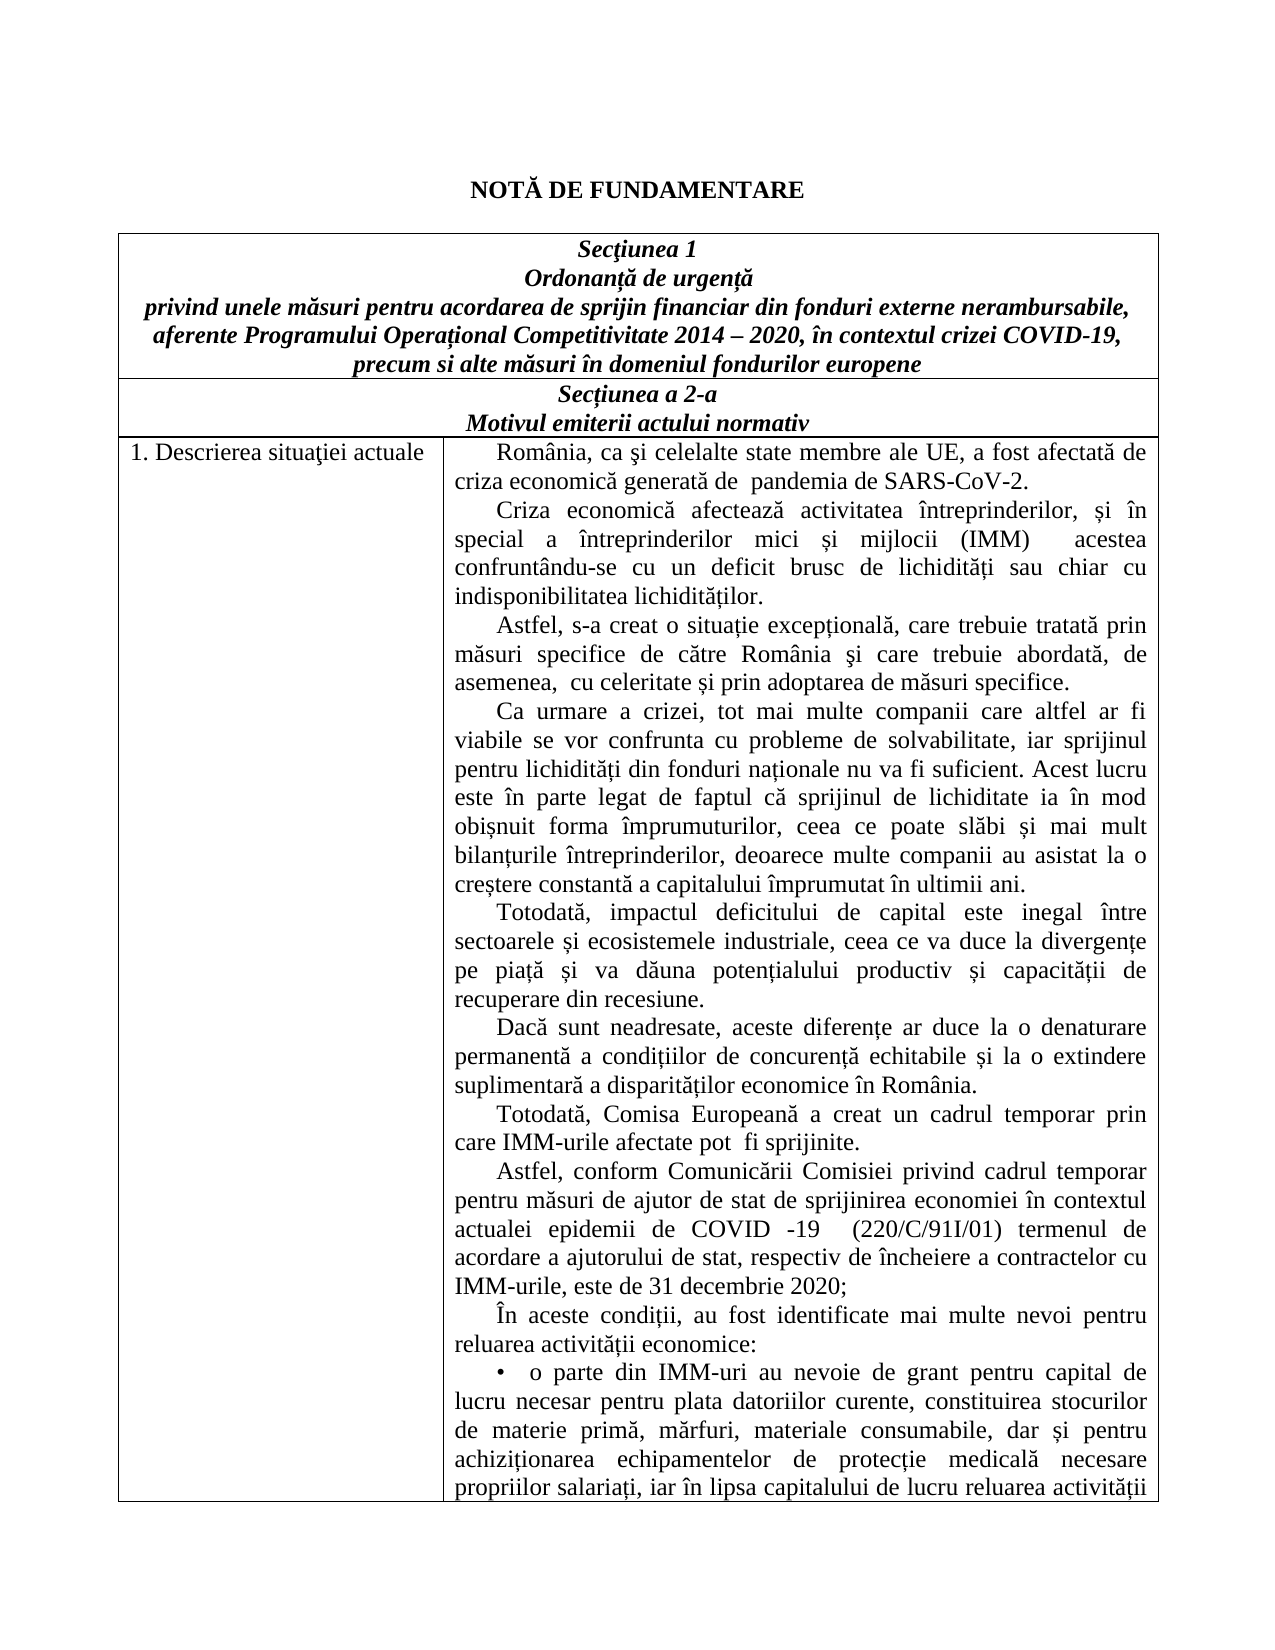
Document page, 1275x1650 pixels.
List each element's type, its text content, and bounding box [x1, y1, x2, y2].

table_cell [119, 438, 443, 1501]
table_cell Secțiunea a 2-a Motivul emiterii actului normativ [119, 379, 1158, 436]
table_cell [444, 438, 1158, 1501]
text NOTĂ DE FUNDAMENTARE [118, 176, 1157, 204]
table_header Secţiunea 1 Ordonanță de urgență privind unele măsuri pentru acordarea de sprijin financiar din fonduri externe nerambursabile, aferente Programului Operațional Competitivitate 2014 – 2020, în contextul crizei COVID-19, precum si alte măsuri în domeniul fondurilor europene [119, 234, 1158, 378]
